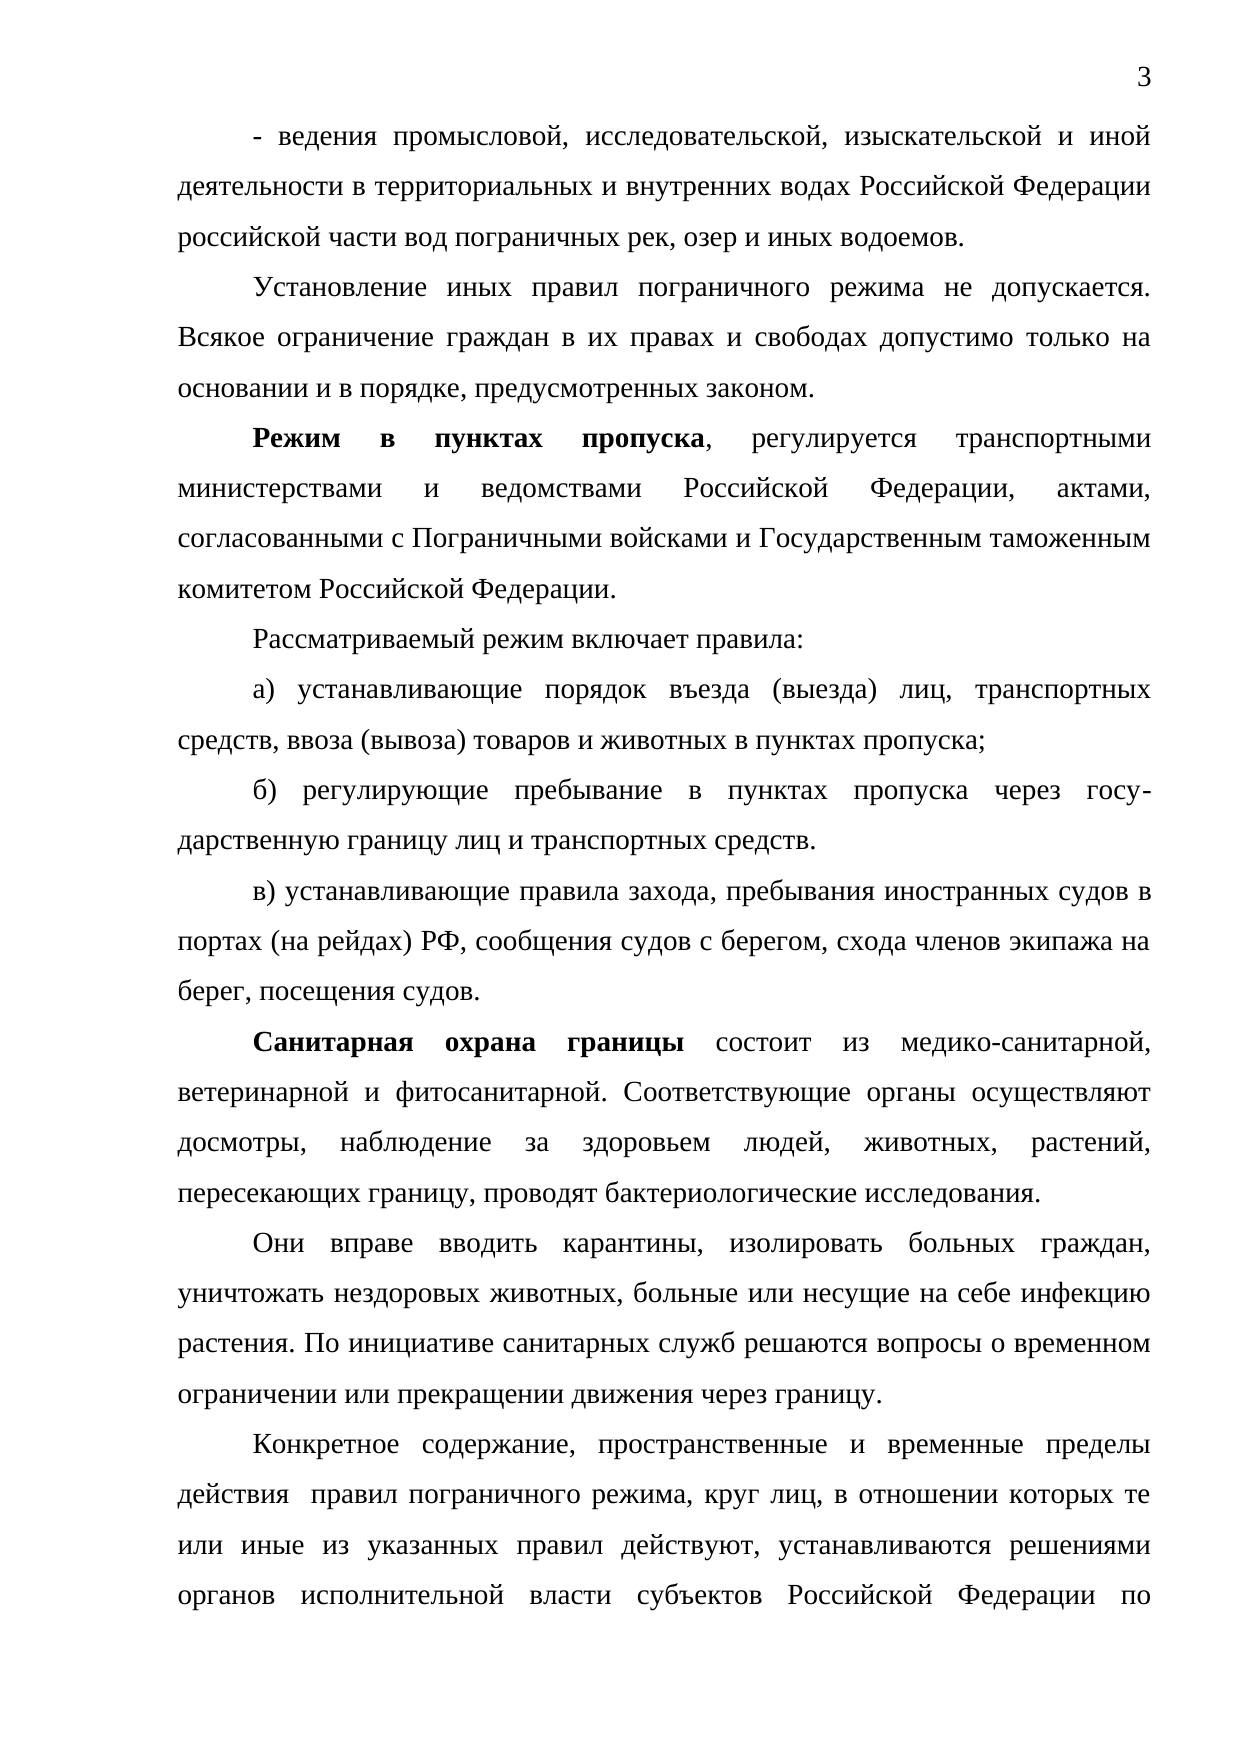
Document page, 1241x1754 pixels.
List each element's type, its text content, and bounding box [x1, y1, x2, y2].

text а) устанавливающие порядок въезда (выезда) лиц, транспортных средств, ввоза (вывоза) товаров и животных в пунктах пропуска; [177, 672, 1152, 755]
text Установление иных правил пограничного режима не допускается. Всякое ограничение граждан в их правах и свободах допустимо только на основании и в порядке, предусмотренных законом. [177, 269, 1152, 403]
text Они вправе вводить карантины, изолировать больных граждан, уничтожать нездоровых животных, больные или несущие на себе инфекцию растения. По инициативе санитарных служб решаются вопросы о временном ограничении или прекращении движения через границу. [177, 1225, 1152, 1409]
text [177, 1426, 1152, 1611]
text в) устанавливающие правила захода, пребывания иностран­ных судов в портах (на рейдах) РФ, сообщения судов с берегом, схода членов экипажа на берег, посещения судов. [177, 873, 1152, 1007]
text - ведения промысловой, исследовательской, изыскательской и иной деятельности в территориальных и внутренних водах Российской Федерации российской части вод пограничных рек, озер и иных водоемов. [177, 118, 1152, 252]
text Рассматриваемый режим включает правила: [177, 621, 1152, 655]
text б) регулирующие пребывание в пунктах пропуска через госу­дарственную границу лиц и транспортных средств. [177, 772, 1152, 856]
text Санитарная охрана границы состоит из медико-санитарной, ветеринарной и фитосанитарной. Соответствующие органы осуществляют досмотры, наблюдение за здоровьем людей, животных, растений, пересекающих границу, проводят бактериологические исследования. [177, 1024, 1152, 1208]
text Режим в пунктах пропуска, регулируется транспортными министерствами и ведомствами Российской Федерации, актами, согласованными с Пограничными войсками и Государственным таможенным комитетом Российской Федерации. [177, 420, 1152, 604]
